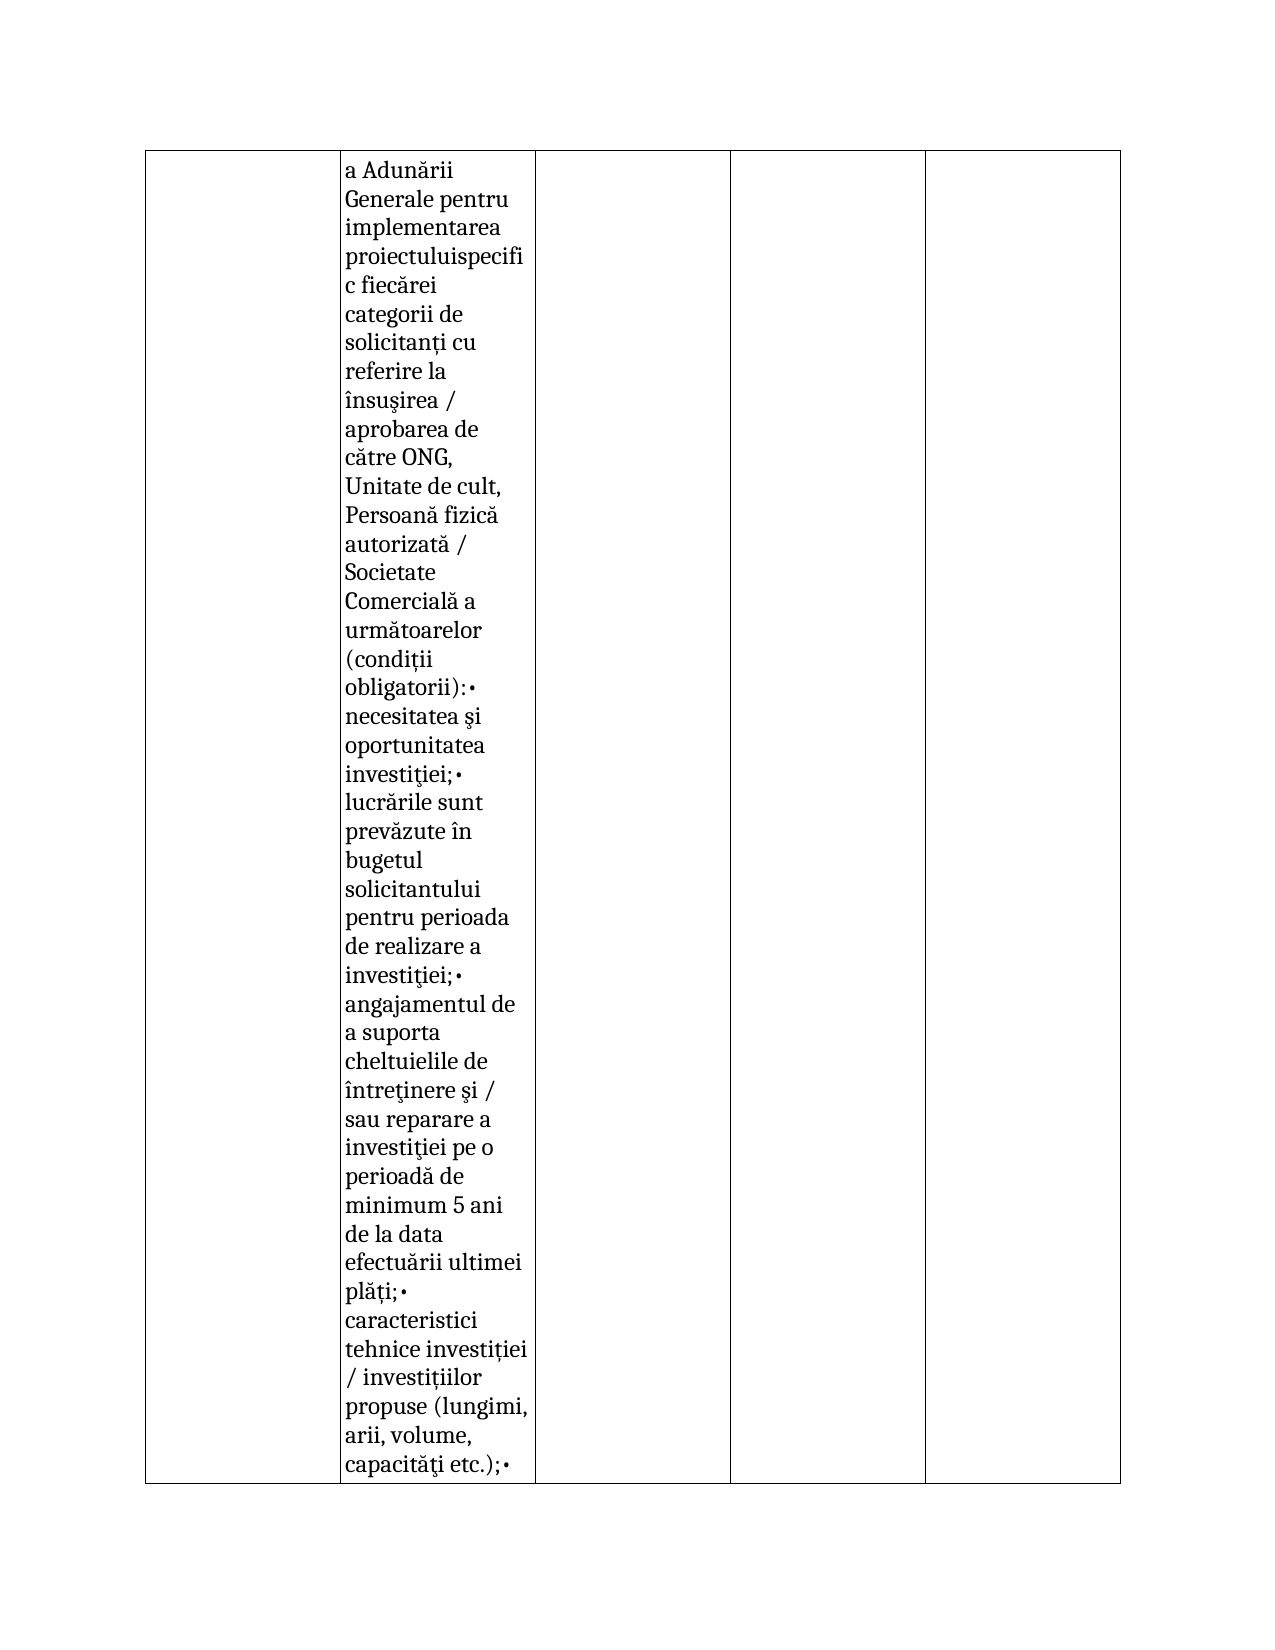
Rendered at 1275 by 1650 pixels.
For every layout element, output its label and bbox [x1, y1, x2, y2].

table_cell [341, 151, 535, 1483]
